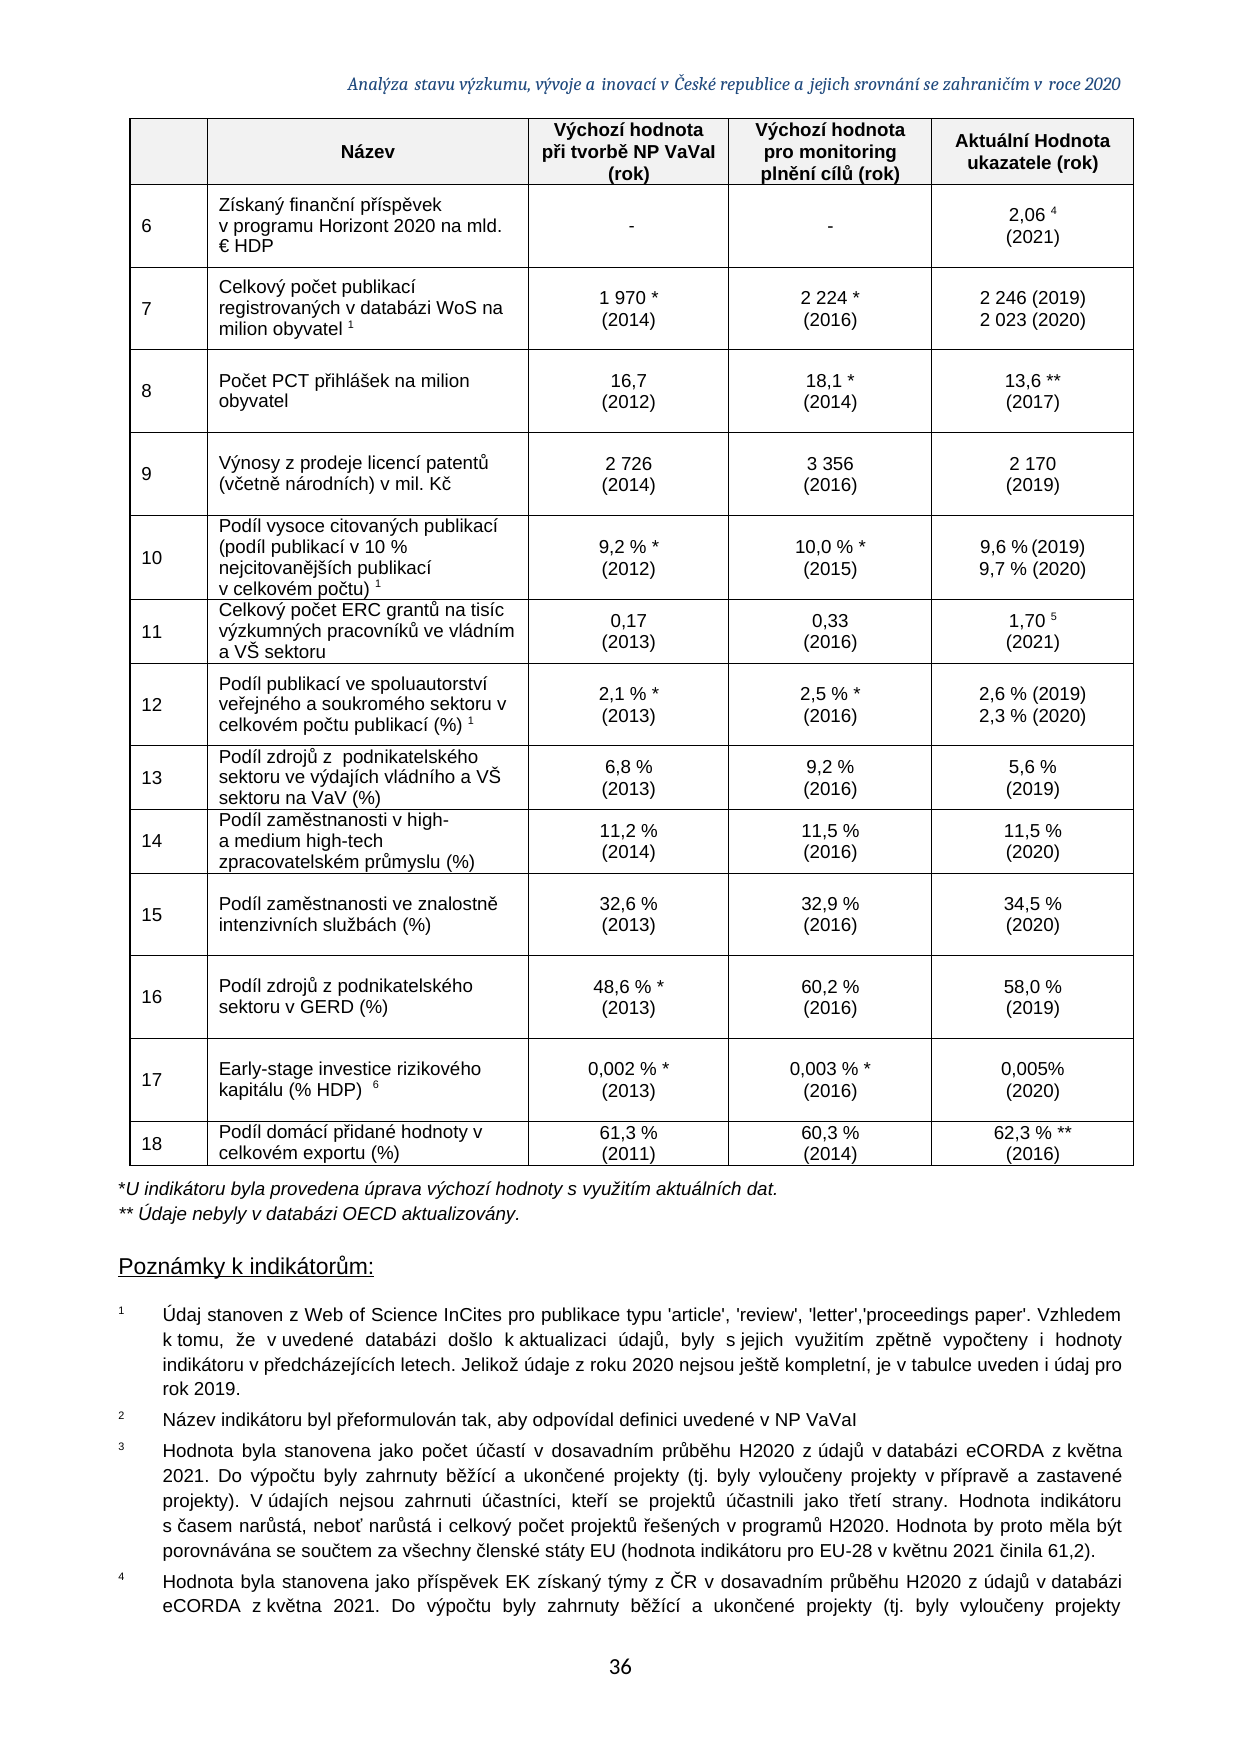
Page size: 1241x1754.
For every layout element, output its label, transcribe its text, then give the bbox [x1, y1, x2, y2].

table_cell Early-stage investice rizikového kapitálu (% HDP) 6 [208, 1039, 528, 1121]
table_cell 48,6 % * (2013) [529, 956, 728, 1038]
table_cell 62,3 % ** (2016) [932, 1122, 1133, 1165]
table_cell Výnosy z prodeje licencí patentů (včetně národních) v mil. Kč [208, 433, 528, 515]
table_cell Podíl domácí přidané hodnoty v celkovém exportu (%) [208, 1122, 528, 1165]
table_cell Podíl zdrojů z podnikatelského sektoru v GERD (%) [208, 956, 528, 1038]
table_cell 9,6 % (2019) 9,7 % (2020) [932, 516, 1133, 599]
table_cell Podíl publikací ve spoluautorství veřejného a soukromého sektoru v celkovém počtu publikací (%) 1 [208, 664, 528, 745]
table_cell 17 [131, 1039, 207, 1121]
table_cell 9,2 % * (2012) [529, 516, 728, 599]
table_cell 32,6 % (2013) [529, 874, 728, 955]
text 1 Údaj stanoven z Web of Science InCites pro publikace typu 'article', 'review', 'letter','proceedings paper'. Vzhledem k tomu, že v uvedené databázi došlo k aktualizaci údajů, byly s jejich využitím zpětně vypočteny i hodnoty indikátoru v předcházejících letech. Jelikož údaje z roku 2020 nejsou ještě kompletní, je v tabulce uveden i údaj pro rok 2019. [118, 1304, 1122, 1400]
table_cell Celkový počet ERC grantů na tisíc výzkumných pracovníků ve vládním a VŠ sektoru [208, 600, 528, 663]
table_cell 3 356 (2016) [729, 433, 931, 515]
table_cell 2,6 % (2019) 2,3 % (2020) [932, 664, 1133, 745]
table_cell 34,5 % (2020) [932, 874, 1133, 955]
table_cell 15 [131, 874, 207, 955]
table_cell 9 [131, 433, 207, 515]
table_cell Podíl zaměstnanosti v high- a medium high-tech zpracovatelském průmyslu (%) [208, 810, 528, 872]
table_cell 6,8 % (2013) [529, 746, 728, 809]
table_cell 11,5 % (2020) [932, 810, 1133, 872]
table_cell 9,2 % (2016) [729, 746, 931, 809]
table_cell 10 [131, 516, 207, 599]
table_cell 8 [131, 350, 207, 432]
table_cell 2,5 % * (2016) [729, 664, 931, 745]
table_cell 60,2 % (2016) [729, 956, 931, 1038]
table_cell 2,06 4 (2021) [932, 185, 1133, 267]
table_cell 10,0 % * (2015) [729, 516, 931, 599]
table_header Aktuální Hodnota ukazatele (rok) [932, 119, 1133, 184]
text 2 Název indikátoru byl přeformulován tak, aby odpovídal definici uvedené v NP VaVaI [118, 1409, 1122, 1431]
list *U indikátoru byla provedena úprava výchozí hodnoty s využitím aktuálních dat. [118, 1178, 1122, 1200]
table_cell 61,3 % (2011) [529, 1122, 728, 1165]
table_cell 1 970 * (2014) [529, 268, 728, 349]
table_cell [529, 185, 728, 267]
table_cell 58,0 % (2019) [932, 956, 1133, 1038]
table_cell 2 170 (2019) [932, 433, 1133, 515]
table_cell 16 [131, 956, 207, 1038]
text Poznámky k indikátorům: [118, 1253, 1122, 1279]
table_cell Počet PCT přihlášek na milion obyvatel [208, 350, 528, 432]
table_cell 60,3 % (2014) [729, 1122, 931, 1165]
table_cell 1,70 5 (2021) [932, 600, 1133, 663]
table_header Výchozí hodnota při tvorbě NP VaVaI (rok) [529, 119, 728, 184]
table_cell 2 224 * (2016) [729, 268, 931, 349]
table_cell 18,1 * (2014) [729, 350, 931, 432]
table_cell - [729, 185, 931, 267]
table_cell 2,1 % * (2013) [529, 664, 728, 745]
table_cell 5,6 % (2019) [932, 746, 1133, 809]
table_cell Celkový počet publikací registrovaných v databázi WoS na milion obyvatel 1 [208, 268, 528, 349]
table_cell 0,33 (2016) [729, 600, 931, 663]
table_cell 2 726 (2014) [529, 433, 728, 515]
table_cell 12 [131, 664, 207, 745]
table_header Výchozí hodnota pro monitoring plnění cílů (rok) [729, 119, 931, 184]
table_cell Získaný finanční příspěvek v programu Horizont 2020 na mld. € HDP [208, 185, 528, 267]
table_cell 0,005% (2020) [932, 1039, 1133, 1121]
list ** Údaje nebyly v databázi OECD aktualizovány. [118, 1203, 1122, 1224]
table_cell 11,5 % (2016) [729, 810, 931, 872]
table_cell 6 [131, 185, 207, 267]
table_header Název [208, 119, 528, 184]
table_cell 32,9 % (2016) [729, 874, 931, 955]
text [118, 1571, 1122, 1617]
table_cell 11,2 % (2014) [529, 810, 728, 872]
table_cell 13,6 ** (2017) [932, 350, 1133, 432]
table_cell Podíl vysoce citovaných publikací (podíl publikací v 10 % nejcitovanějších publikací v celkovém počtu) 1 [208, 516, 528, 599]
table_cell 11 [131, 600, 207, 663]
table_header [131, 119, 207, 184]
table_cell 2 246 (2019) 2 023 (2020) [932, 268, 1133, 349]
table_cell Podíl zaměstnanosti ve znalostně intenzivních službách (%) [208, 874, 528, 955]
table_cell 7 [131, 268, 207, 349]
table_cell 13 [131, 746, 207, 809]
table_cell 18 [131, 1122, 207, 1165]
table_cell 0,17 (2013) [529, 600, 728, 663]
text 3 Hodnota byla stanovena jako počet účastí v dosavadním průběhu H2020 z údajů v databázi eCORDA z května 2021. Do výpočtu byly zahrnuty běžící a ukončené projekty (tj. byly vyloučeny projekty v přípravě a zastavené projekty). V údajích nejsou zahrnuti účastníci, kteří se projektů účastnili jako třetí strany. Hodnota indikátoru s časem narůstá, neboť narůstá i celkový počet projektů řešených v programů H2020. Hodnota by proto měla být porovnávána se součtem za všechny členské státy EU (hodnota indikátoru pro EU-28 v květnu 2021 činila 61,2). [118, 1440, 1122, 1561]
table_cell Podíl zdrojů z podnikatelského sektoru ve výdajích vládního a VŠ sektoru na VaV (%) [208, 746, 528, 809]
table_cell 16,7 (2012) [529, 350, 728, 432]
table_cell 14 [131, 810, 207, 872]
table_cell 0,003 % * (2016) [729, 1039, 931, 1121]
table_cell 0,002 % * (2013) [529, 1039, 728, 1121]
